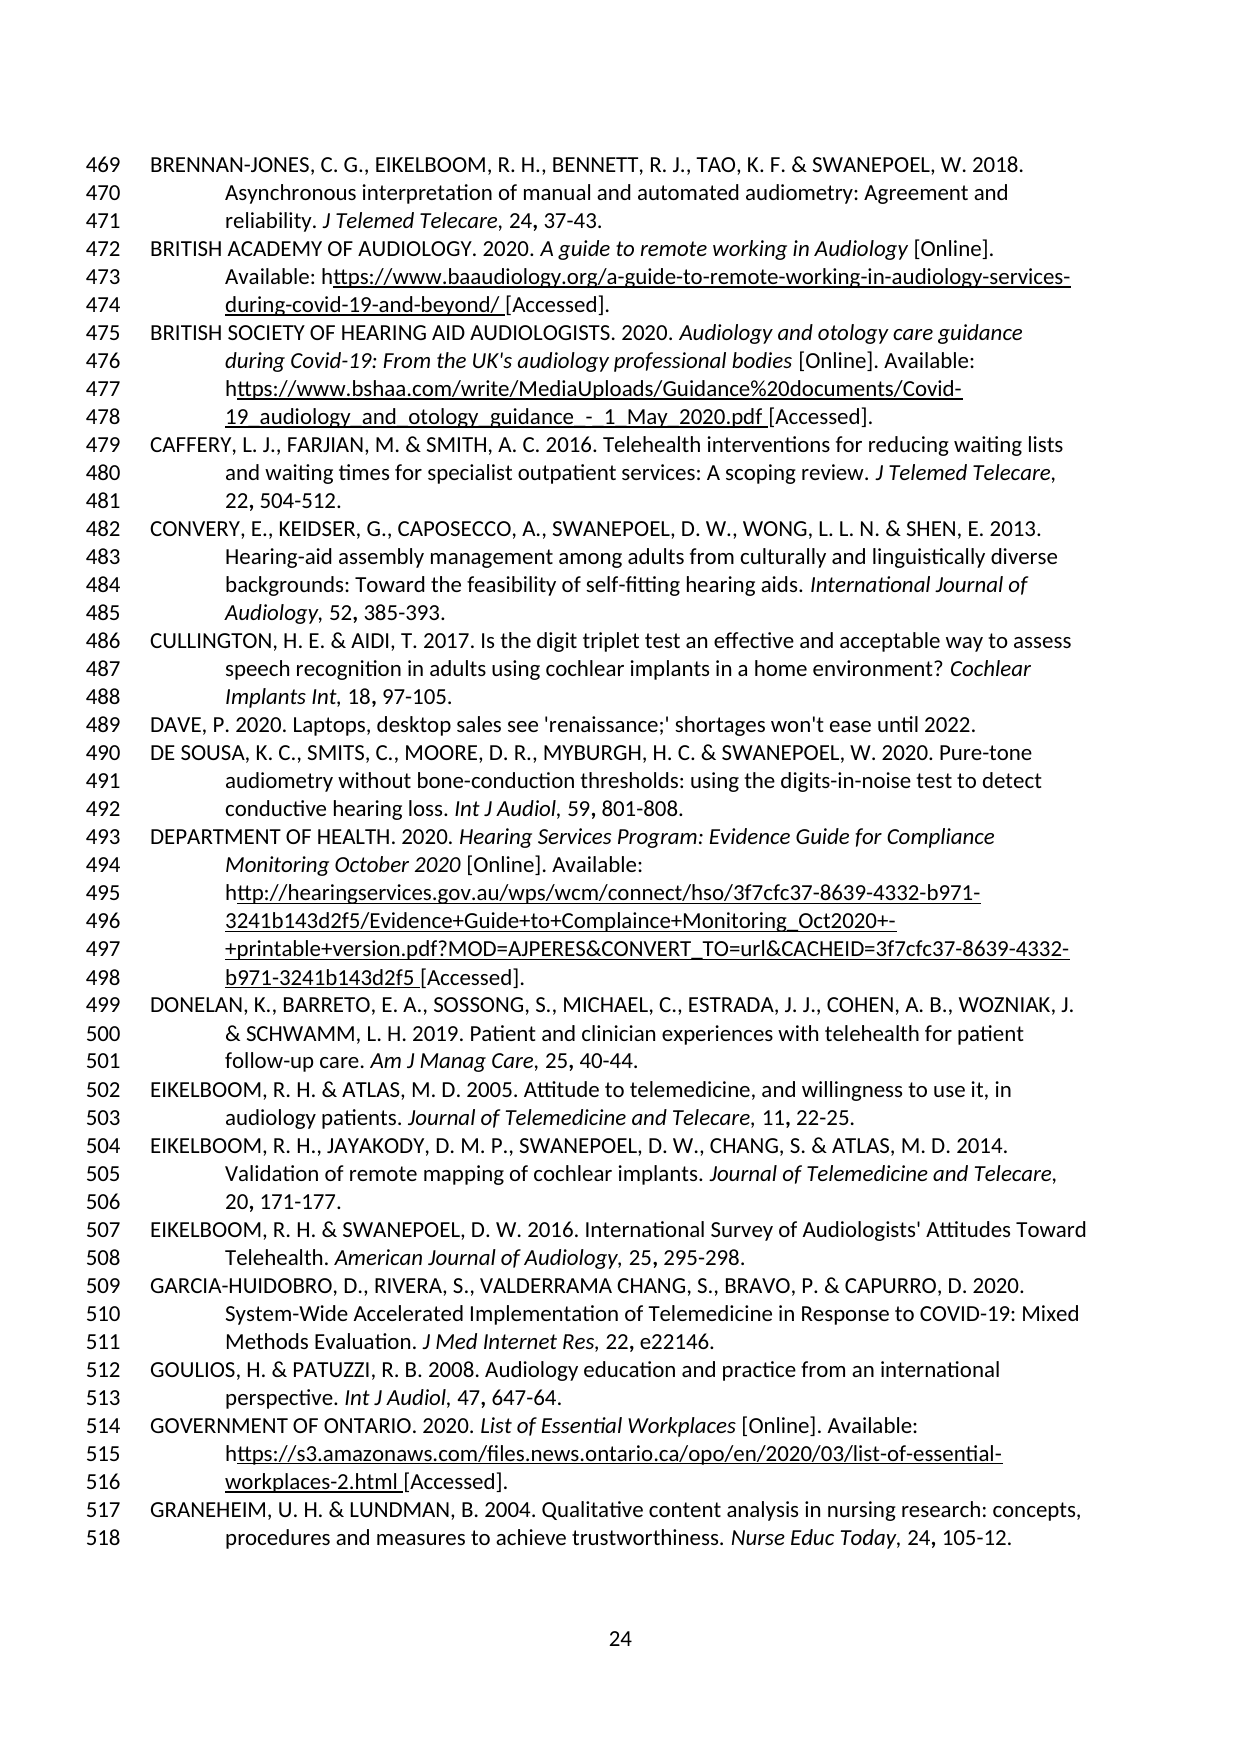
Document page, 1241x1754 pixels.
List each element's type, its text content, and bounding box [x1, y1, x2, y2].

text GRANEHEIM, U. H. & LUNDMAN, B. 2004. Qualitative content analysis in nursing research: concepts, procedures and measures to achieve trustworthiness. Nurse Educ Today, 24, 105-12. [150, 1495, 1090, 1551]
text DEPARTMENT OF HEALTH. 2020. Hearing Services Program: Evidence Guide for Compliance Monitoring October 2020 [Online]. Available: http://hearingservices.gov.au/wps/wcm/connect/hso/3f7cfc37-8639-4332-b971-3241b143d2f5/Evidence+Guide+to+Complaince+Monitoring_Oct2020+-+printable+version.pdf?MOD=AJPERES&CONVERT_TO=url&CACHEID=3f7cfc37-8639-4332-b971-3241b143d2f5 [Accessed]. [150, 822, 1090, 991]
text BRITISH ACADEMY OF AUDIOLOGY. 2020. A guide to remote working in Audiology [Online]. Available: https://www.baaudiology.org/a-guide-to-remote-working-in-audiology-services-during-covid-19-and-beyond/ [Accessed]. [150, 234, 1090, 318]
text BRITISH SOCIETY OF HEARING AID AUDIOLOGISTS. 2020. Audiology and otology care guidance during Covid-19: From the UK's audiology professional bodies [Online]. Available: https://www.bshaa.com/write/MediaUploads/Guidance%20documents/Covid-19_audiology_and_otology_guidance_-_1_May_2020.pdf [Accessed]. [150, 318, 1090, 430]
text CAFFERY, L. J., FARJIAN, M. & SMITH, A. C. 2016. Telehealth interventions for reducing waiting lists and waiting times for specialist outpatient services: A scoping review. J Telemed Telecare, 22, 504-512. [150, 430, 1090, 514]
text EIKELBOOM, R. H. & SWANEPOEL, D. W. 2016. International Survey of Audiologists' Attitudes Toward Telehealth. American Journal of Audiology, 25, 295-298. [150, 1215, 1090, 1271]
text GARCIA-HUIDOBRO, D., RIVERA, S., VALDERRAMA CHANG, S., BRAVO, P. & CAPURRO, D. 2020. System-Wide Accelerated Implementation of Telemedicine in Response to COVID-19: Mixed Methods Evaluation. J Med Internet Res, 22, e22146. [150, 1271, 1090, 1355]
text DONELAN, K., BARRETO, E. A., SOSSONG, S., MICHAEL, C., ESTRADA, J. J., COHEN, A. B., WOZNIAK, J. & SCHWAMM, L. H. 2019. Patient and clinician experiences with telehealth for patient follow-up care. Am J Manag Care, 25, 40-44. [150, 991, 1090, 1075]
text DAVE, P. 2020. Laptops, desktop sales see 'renaissance;' shortages won't ease until 2022. [150, 710, 1090, 738]
text BRENNAN-JONES, C. G., EIKELBOOM, R. H., BENNETT, R. J., TAO, K. F. & SWANEPOEL, W. 2018. Asynchronous interpretation of manual and automated audiometry: Agreement and reliability. J Telemed Telecare, 24, 37-43. [150, 150, 1090, 234]
text GOVERNMENT OF ONTARIO. 2020. List of Essential Workplaces [Online]. Available: https://s3.amazonaws.com/files.news.ontario.ca/opo/en/2020/03/list-of-essential-workplaces-2.html [Accessed]. [150, 1411, 1090, 1495]
text GOULIOS, H. & PATUZZI, R. B. 2008. Audiology education and practice from an international perspective. Int J Audiol, 47, 647-64. [150, 1355, 1090, 1411]
text DE SOUSA, K. C., SMITS, C., MOORE, D. R., MYBURGH, H. C. & SWANEPOEL, W. 2020. Pure-tone audiometry without bone-conduction thresholds: using the digits-in-noise test to detect conductive hearing loss. Int J Audiol, 59, 801-808. [150, 738, 1090, 822]
text CULLINGTON, H. E. & AIDI, T. 2017. Is the digit triplet test an effective and acceptable way to assess speech recognition in adults using cochlear implants in a home environment? Cochlear Implants Int, 18, 97-105. [150, 626, 1090, 710]
text EIKELBOOM, R. H. & ATLAS, M. D. 2005. Attitude to telemedicine, and willingness to use it, in audiology patients. Journal of Telemedicine and Telecare, 11, 22-25. [150, 1075, 1090, 1131]
text EIKELBOOM, R. H., JAYAKODY, D. M. P., SWANEPOEL, D. W., CHANG, S. & ATLAS, M. D. 2014. Validation of remote mapping of cochlear implants. Journal of Telemedicine and Telecare, 20, 171-177. [150, 1131, 1090, 1215]
text CONVERY, E., KEIDSER, G., CAPOSECCO, A., SWANEPOEL, D. W., WONG, L. L. N. & SHEN, E. 2013. Hearing-aid assembly management among adults from culturally and linguistically diverse backgrounds: Toward the feasibility of self-fitting hearing aids. International Journal of Audiology, 52, 385-393. [150, 514, 1090, 626]
